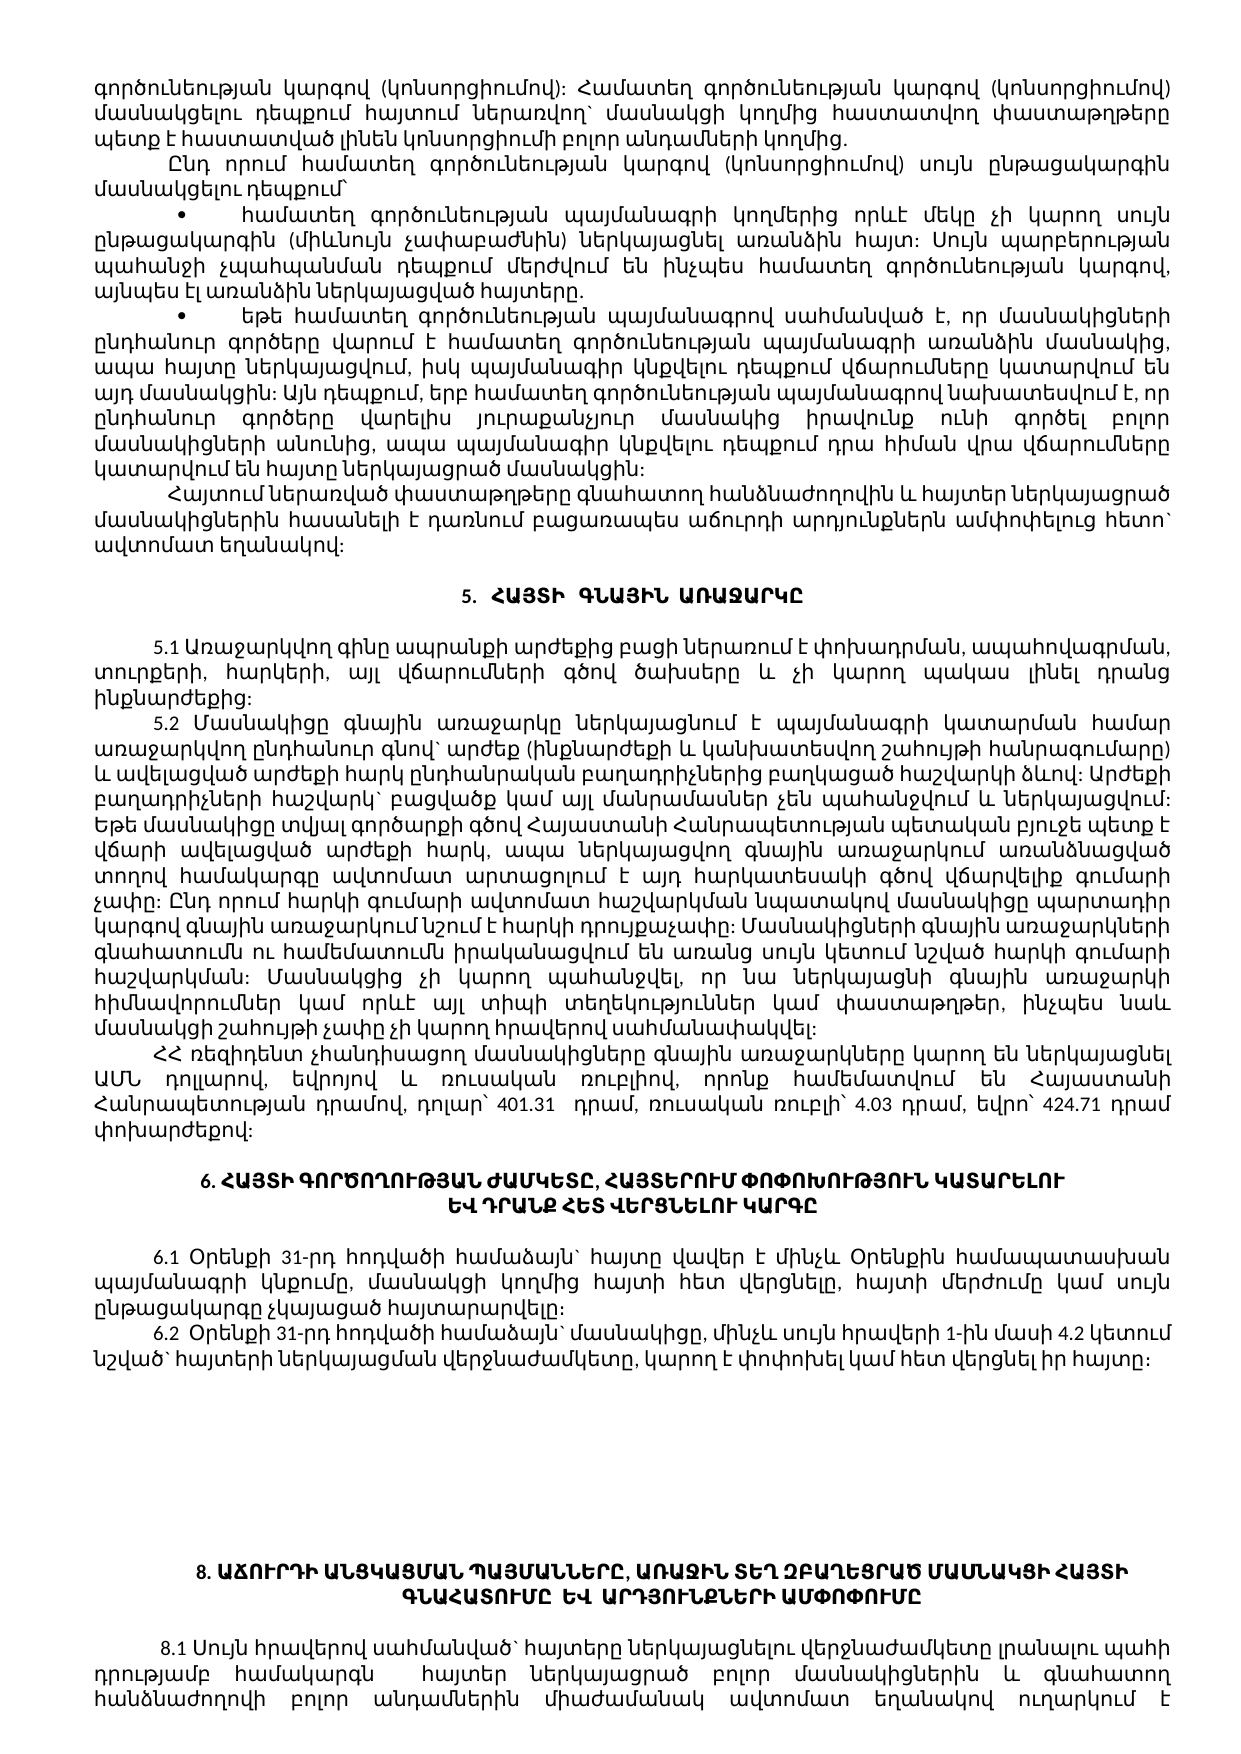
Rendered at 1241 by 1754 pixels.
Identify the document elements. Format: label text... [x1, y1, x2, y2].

text 6.1 Օրենքի 31-րդ հոդվածի համաձայն` հայտը վավեր է մինչև Օրենքին համապատասխան պայմանագրի կնքումը, մասնակցի կողմից հայտի հետ վերցնելը, հայտի մերժումը կամ սույն ընթացակարգը չկայացած հայտարարվելը։ [94, 1244, 1171, 1320]
text Հայտում ներառված փաստաթղթերը գնահատող հանձնաժողովին և հայտեր ներկայացրած մասնակիցներին հասանելի է դառնում բացառապես աճուրդի արդյունքներն ամփոփելուց հետո` ավտոմատ եղանակով: [94, 482, 1171, 558]
text 5.1 Առաջարկվող գինը ապրանքի արժեքից բացի ներառում է փոխադրման, ապահովագրման, տուրքերի, հարկերի, այլ վճարումների գծով ծախսերը և չի կարող պակաս լինել դրանց ինքնարժեքից: [94, 634, 1171, 710]
list համատեղ գործունեության պայմանագրի կողմերից որևէ մեկը չի կարող սույն ընթացակարգին (միևնույն չափաբաժնին) ներկայացնել առանձին հայտ: Սույն պարբերության պահանջի չպահպանման դեպքում մերժվում են ինչպես համատեղ գործունեության կարգով, այնպես էլ առանձին ներկայացված հայտերը. [94, 202, 1171, 304]
text 6. ՀԱՅՏԻ ԳՈՐԾՈՂՈՒԹՅԱՆ ԺԱՄԿԵՏԸ, ՀԱՅՏԵՐՈՒՄ ՓՈՓՈԽՈՒԹՅՈՒՆ ԿԱՏԱՐԵԼՈՒ [94, 1168, 1171, 1193]
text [94, 75, 1171, 151]
text ԵՎ ԴՐԱՆՔ ՀԵՏ ՎԵՐՑՆԵԼՈՒ ԿԱՐԳԸ [94, 1193, 1171, 1219]
text 6.2 Օրենքի 31-րդ հոդվածի համաձայն` մասնակիցը, մինչև սույն հրավերի 1-ին մասի 4.2 կետում նշված` հայտերի ներկայացման վերջնաժամկետը, կարող է փոփոխել կամ հետ վերցնել իր հայտը։ [94, 1320, 1171, 1371]
text ԳՆԱՀԱՏՈՒՄԸ ԵՎ ԱՐԴՅՈՒՆՔՆԵՐԻ ԱՄՓՈՓՈՒՄԸ [94, 1584, 1171, 1610]
text Ընդ որում համատեղ գործունեության կարգով (կոնսորցիումով) սույն ընթացակարգին մասնակցելու դեպքում՝ [94, 151, 1171, 202]
text ՀՀ ռեզիդենտ չհանդիսացող մասնակիցները գնային առաջարկները կարող են ներկայացնել ԱՄՆ դոլլարով, եվրոյով և ռուսական ռուբլիով, որոնք համեմատվում են Հայաստանի Հանրապետության դրամով, դոլար՝ 401.31 դրամ, ռուսական ռուբլի՝ 4.03 դրամ, եվրո՝ 424.71 դրամ փոխարժեքով: [94, 1041, 1171, 1142]
text 5.2 Մասնակիցը գնային առաջարկը ներկայացնում է պայմանագրի կատարման համար առաջարկվող ընդհանուր գնով` արժեք (ինքնարժեքի և կանխատեսվող շահույթի հանրագումարը) և ավելացված արժեքի հարկ ընդհանրական բաղադրիչներից բաղկացած հաշվարկի ձևով: Արժեքի բաղադրիչների հաշվարկ` բացվածք կամ այլ մանրամասներ չեն պահանջվում և ներկայացվում: Եթե մասնակիցը տվյալ գործարքի գծով Հայաստանի Հանրապետության պետական բյուջե պետք է վճարի ավելացված արժեքի հարկ, ապա ներկայացվող գնային առաջարկում առանձնացված տողով համակարգը ավտոմատ արտացոլում է այդ հարկատեսակի գծով վճարվելիք գումարի չափը: Ընդ որում հարկի գումարի ավտոմատ հաշվարկման նպատակով մասնակիցը պարտադիր կարգով գնային առաջարկում նշում է հարկի դրույքաչափը: Մասնակիցների գնային առաջարկների գնահատումն ու համեմատումն իրականացվում են առանց սույն կետում նշված հարկի գումարի հաշվարկման: Մասնակցից չի կարող պահանջվել, որ նա ներկայացնի գնային առաջարկի հիմնավորումներ կամ որևէ այլ տիպի տեղեկություններ կամ փաստաթղթեր, ինչպես նաև մասնակցի շահույթի չափը չի կարող հրավերով սահմանափակվել: [94, 710, 1171, 1041]
text 5. ՀԱՅՏԻ ԳՆԱՅԻՆ ԱՌԱՋԱՐԿԸ [94, 583, 1171, 609]
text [94, 1635, 1171, 1712]
text 8. ԱՃՈՒՐԴԻ ԱՆՑԿԱՑՄԱՆ ՊԱՅՄԱՆՆԵՐԸ, ԱՌԱՋԻՆ ՏԵՂ ԶԲԱՂԵՑՐԱԾ ՄԱՍՆԱԿՑԻ ՀԱՅՏԻ [94, 1559, 1171, 1584]
list եթե համատեղ գործունեության պայմանագրով սահմանված է, որ մասնակիցների ընդհանուր գործերը վարում է համատեղ գործունեության պայմանագրի առանձին մասնակից, ապա հայտը ներկայացվում, իսկ պայմանագիր կնքվելու դեպքում վճարումները կատարվում են այդ մասնակցին: Այն դեպքում, երբ համատեղ գործունեության պայմանագրով նախատեսվում է, որ ընդհանուր գործերը վարելիս յուրաքանչյուր մասնակից իրավունք ունի գործել բոլոր մասնակիցների անունից, ապա պայմանագիր կնքվելու դեպքում դրա հիման վրա վճարումները կատարվում են հայտը ներկայացրած մասնակցին: [94, 304, 1171, 482]
